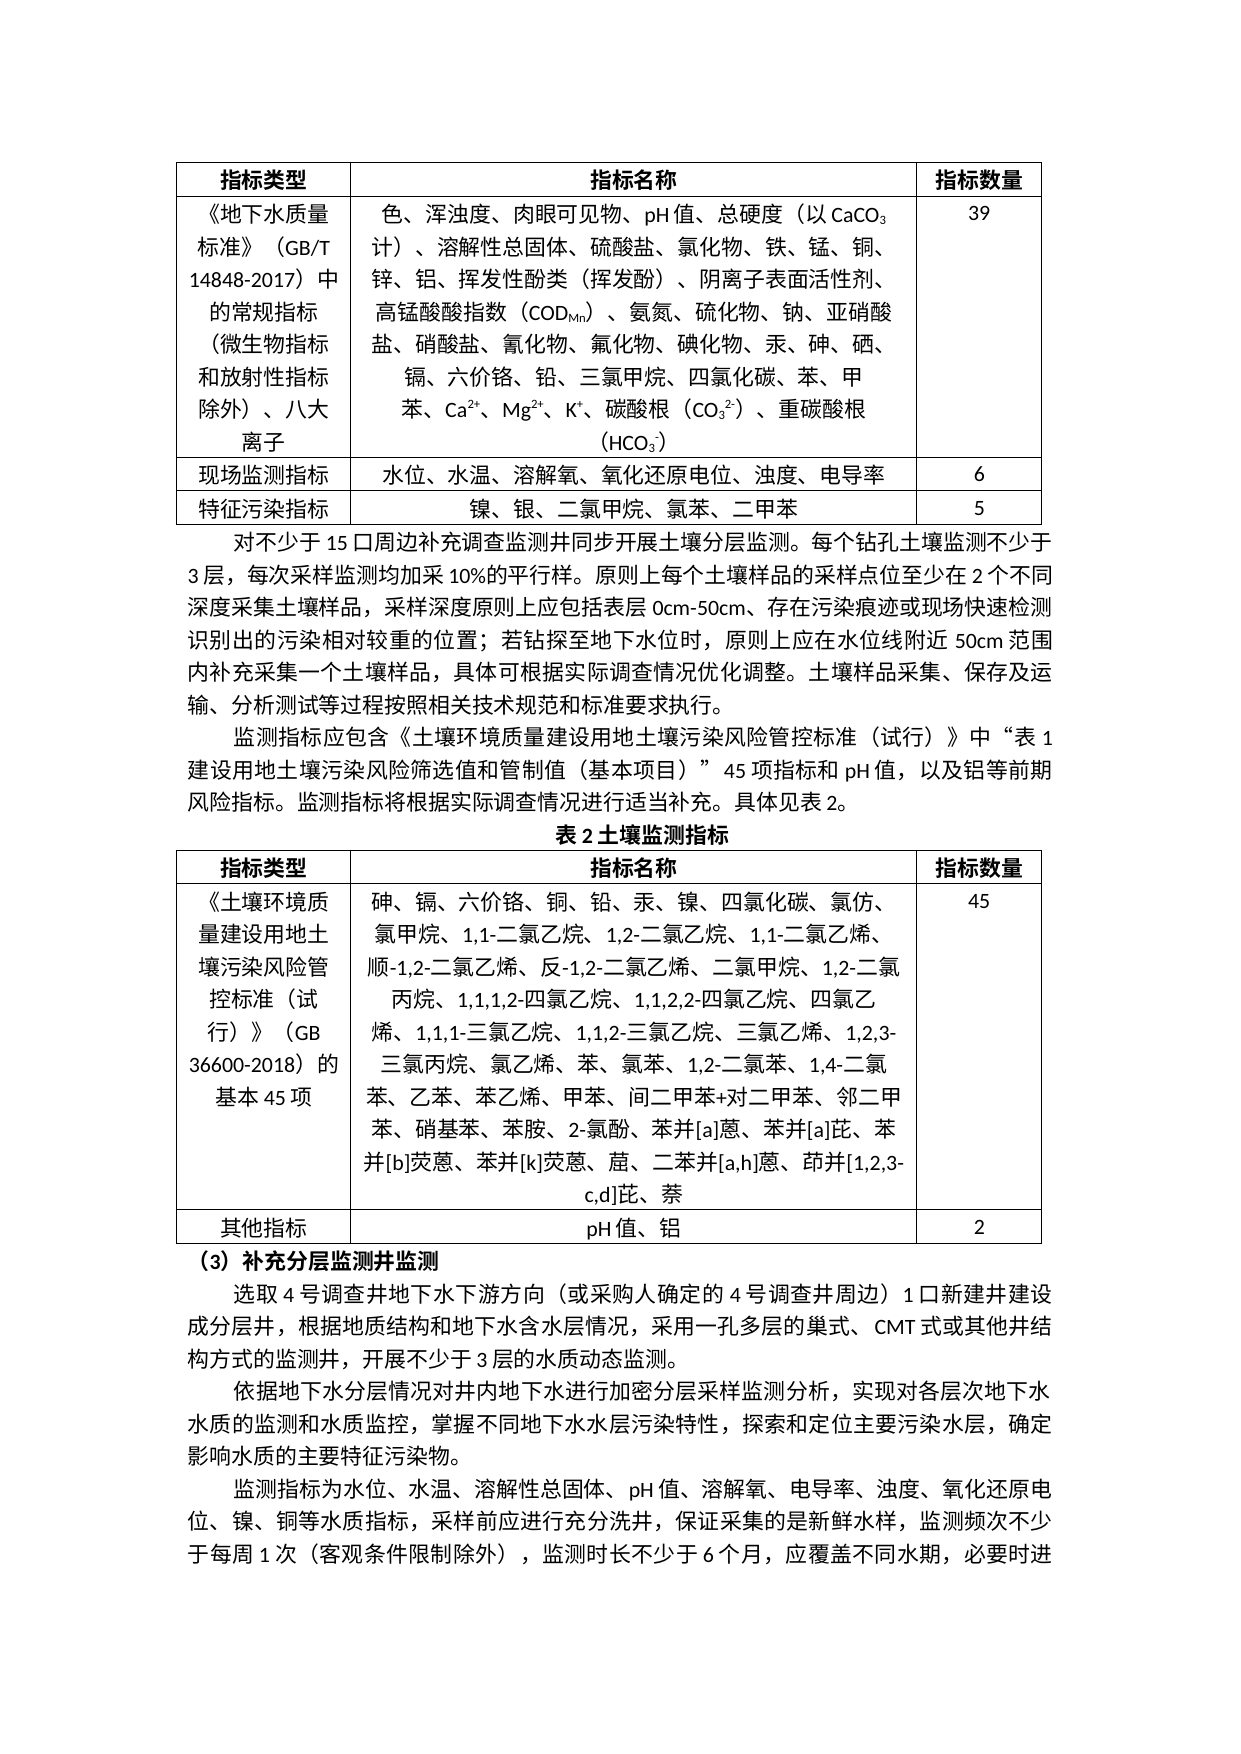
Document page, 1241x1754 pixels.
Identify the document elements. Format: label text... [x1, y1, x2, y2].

table_cell 其他指标 [177, 1210, 350, 1243]
table_cell 砷、镉、六价铬、铜、铅、汞、镍、四氯化碳、氯仿、氯甲烷、1,1-二氯乙烷、1,2-二氯乙烷、1,1-二氯乙烯、顺-1,2-二氯乙烯、反-1,2-二氯乙烯、二氯甲烷、1,2-二氯丙烷、1,1,1,2-四氯乙烷、1,1,2,2-四氯乙烷、四氯乙烯、1,1,1-三氯乙烷、1,1,2-三氯乙烷、三氯乙烯、1,2,3-三氯丙烷、氯乙烯、苯、氯苯、1,2-二氯苯、1,4-二氯苯、乙苯、苯乙烯、甲苯、间二甲苯+对二甲苯、邻二甲苯、硝基苯、苯胺、2-氯酚、苯并[a]蒽、苯并[a]芘、苯并[b]荧蒽、苯并[k]荧蒽、䓛、二苯并[a,h]蒽、茚并[1,2,3-c,d]芘、萘 [351, 884, 916, 1209]
table_header 指标类型 [177, 163, 350, 196]
table_cell 5 [917, 491, 1041, 524]
table_cell 特征污染指标 [177, 491, 350, 524]
table_cell 色、浑浊度、肉眼可见物、pH值、总硬度（以CaCO3计）、溶解性总固体、硫酸盐、氯化物、铁、锰、铜、锌、铝、挥发性酚类（挥发酚）、阴离子表面活性剂、高锰酸酸指数（CODMn）、氨氮、硫化物、钠、亚硝酸盐、硝酸盐、氰化物、氟化物、碘化物、汞、砷、硒、镉、六价铬、铅、三氯甲烷、四氯化碳、苯、甲苯、Ca2+、Mg2+、K+、碳酸根（CO32-）、重碳酸根（HCO3-） [351, 197, 916, 457]
table_cell 45 [917, 884, 1041, 1209]
table_cell 2 [917, 1210, 1041, 1243]
text 表2 土壤监测指标 [187, 817, 1053, 850]
table_cell 《地下水质量标准》（GB/T 14848-2017）中的常规指标（微生物指标和放射性指标除外）、八大离子 [177, 197, 350, 457]
table_cell 39 [917, 197, 1041, 457]
text 对不少于15口周边补充调查监测井同步开展土壤分层监测。每个钻孔土壤监测不少于3层，每次采样监测均加采10%的平行样。原则上每个土壤样品的采样点位至少在2个不同深度采集土壤样品，采样深度原则上应包括表层0cm-50cm、存在污染痕迹或现场快速检测识别出的污染相对较重的位置；若钻探至地下水位时，原则上应在水位线附近50cm范围内补充采集一个土壤样品，具体可根据实际调查情况优化调整。土壤样品采集、保存及运输、分析测试等过程按照相关技术规范和标准要求执行。 [187, 525, 1053, 720]
table_cell 水位、水温、溶解氧、氧化还原电位、浊度、电导率 [351, 458, 916, 490]
table_header 指标类型 [177, 851, 350, 883]
table_header 指标名称 [351, 851, 916, 883]
table_header 指标数量 [917, 851, 1041, 883]
table_cell 镍、银、二氯甲烷、氯苯、二甲苯 [351, 491, 916, 524]
table_header 指标数量 [917, 163, 1041, 196]
text 监测指标应包含《土壤环境质量建设用地土壤污染风险管控标准（试行）》中“表1建设用地土壤污染风险筛选值和管制值（基本项目）”45项指标和pH值，以及铝等前期风险指标。监测指标将根据实际调查情况进行适当补充。具体见表2。 [187, 720, 1053, 817]
table_cell pH值、铝 [351, 1210, 916, 1243]
text 选取4号调查井地下水下游方向（或采购人确定的4号调查井周边）1口新建井建设成分层井，根据地质结构和地下水含水层情况，采用一孔多层的巢式、CMT式或其他井结构方式的监测井，开展不少于3层的水质动态监测。 [187, 1276, 1053, 1374]
table_cell 现场监测指标 [177, 458, 350, 490]
table_cell 《土壤环境质量建设用地土壤污染风险管控标准（试行）》（GB 36600-2018）的基本45项 [177, 884, 350, 1209]
table_header 指标名称 [351, 163, 916, 196]
text 依据地下水分层情况对井内地下水进行加密分层采样监测分析，实现对各层次地下水水质的监测和水质监控，掌握不同地下水水层污染特性，探索和定位主要污染水层，确定影响水质的主要特征污染物。 [187, 1374, 1053, 1471]
table_cell 6 [917, 458, 1041, 490]
text （3）补充分层监测井监测 [187, 1244, 1053, 1276]
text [187, 1471, 1053, 1569]
